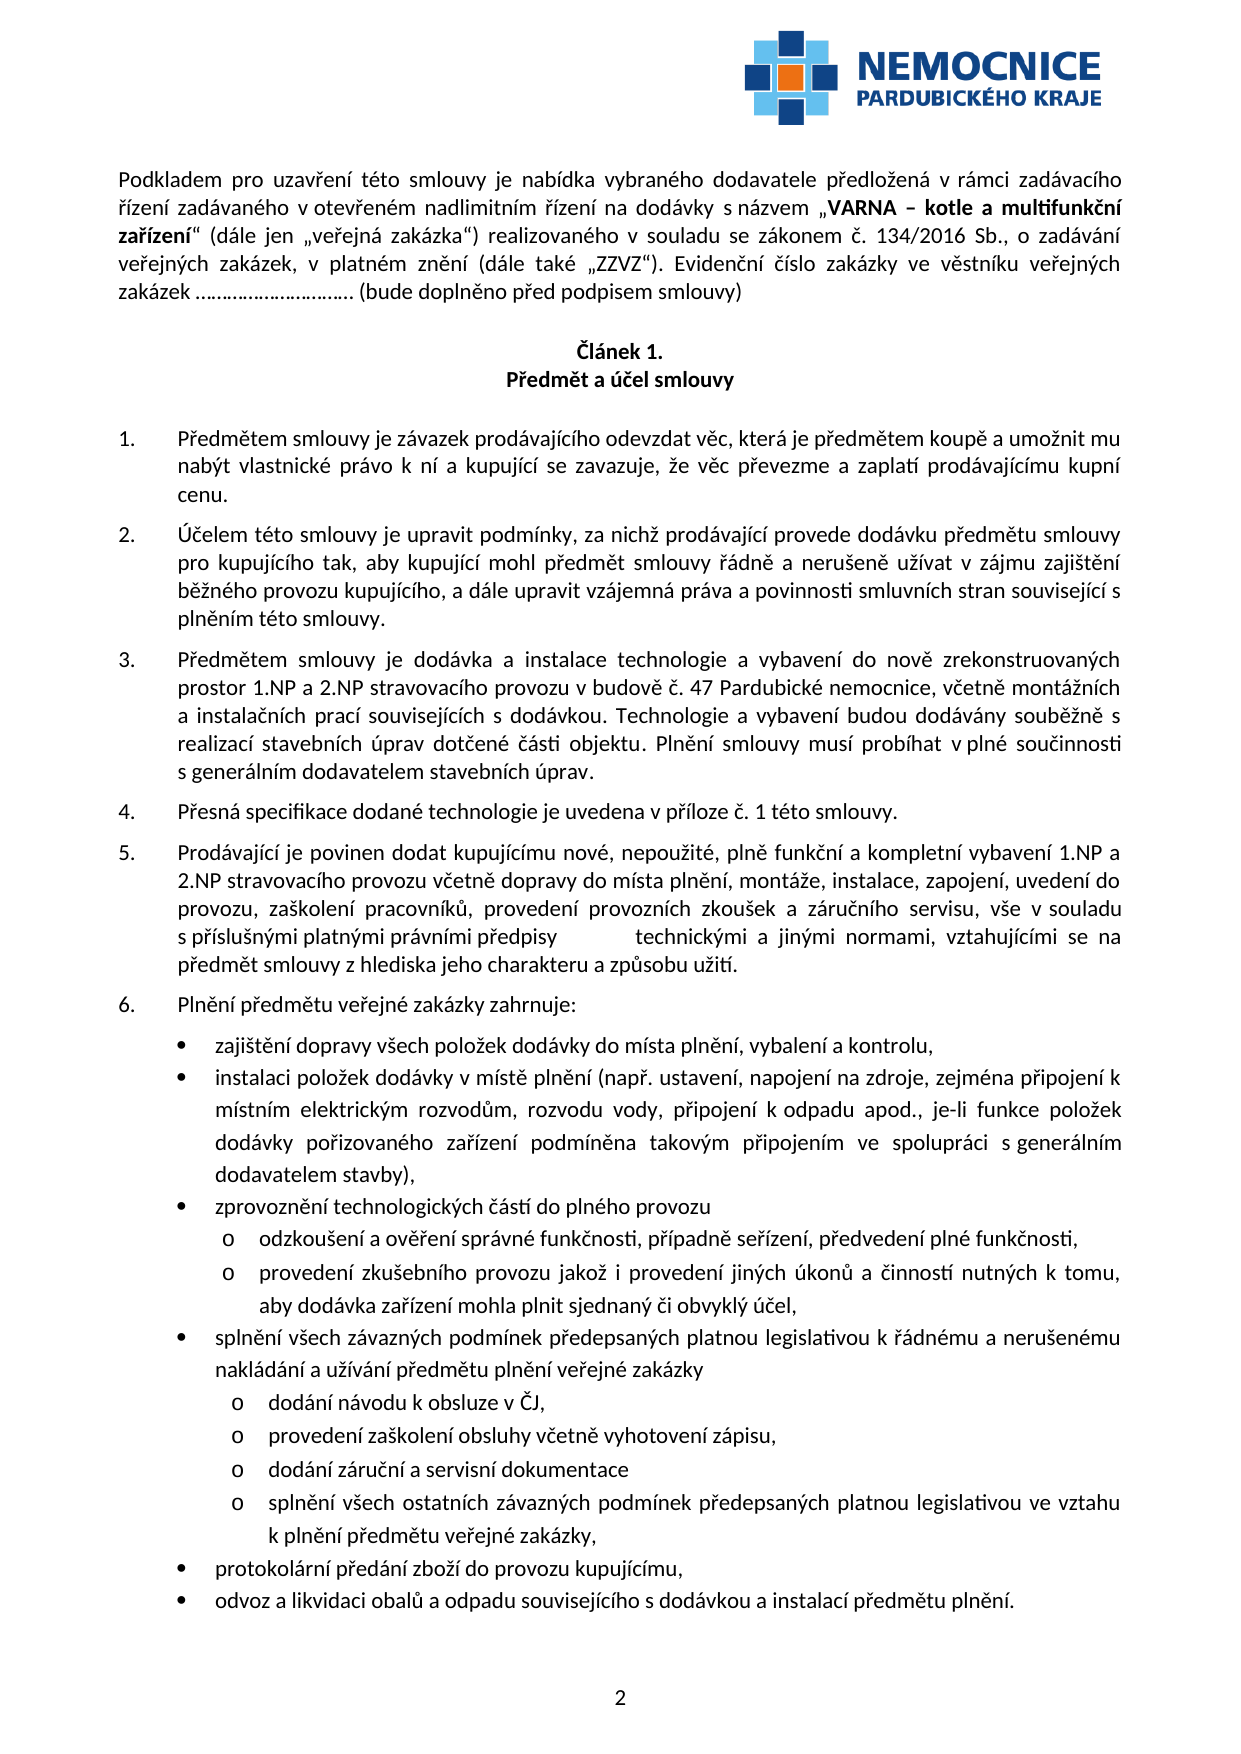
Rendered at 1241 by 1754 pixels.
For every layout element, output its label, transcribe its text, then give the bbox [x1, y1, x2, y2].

list odzkoušení a ověření správné funkčnosti, případně seřízení, předvedení plné funkčnosti, [221, 1224, 1122, 1253]
list provedení zaškolení obsluhy včetně vyhotovení zápisu, [231, 1421, 1122, 1450]
list splnění všech závazných podmínek předepsaných platnou legislativou k řádnému a nerušenému nakládání a užívání předmětu plnění veřejné zakázky [177, 1323, 1122, 1383]
text Podkladem pro uzavření této smlouvy je nabídka vybraného dodavatele předložená v rámci zadávacího řízení zadávaného v otevřeném nadlimitním řízení na dodávky s názvem „VARNA – kotle a multifunkční zařízení“ (dále jen „veřejná zakázka“) realizovaného v souladu se zákonem č. 134/2016 Sb., o zadávání veřejných zakázek, v platném znění (dále také „ZZVZ“). Evidenční číslo zakázky ve věstníku veřejných zakázek ………………………… (bude doplněno před podpisem smlouvy) [118, 165, 1122, 305]
list Prodávající je povinen dodat kupujícímu nové, nepoužité, plně funkční a kompletní vybavení 1.NP a 2.NP stravovacího provozu včetně dopravy do místa plnění, montáže, instalace, zapojení, uvedení do provozu, zaškolení pracovníků, provedení provozních zkoušek a záručního servisu, vše v souladu s příslušnými platnými právními předpisy technickými a jinými normami, vztahujícími se na předmět smlouvy z hlediska jeho charakteru a způsobu užití. [118, 838, 1122, 978]
list splnění všech ostatních závazných podmínek předepsaných platnou legislativou ve vztahu k plnění předmětu veřejné zakázky, [231, 1488, 1122, 1549]
list Předmětem smlouvy je dodávka a instalace technologie a vybavení do nově zrekonstruovaných prostor 1.NP a 2.NP stravovacího provozu v budově č. 47 Pardubické nemocnice, včetně montážních a instalačních prací souvisejících s dodávkou. Technologie a vybavení budou dodávány souběžně s realizací stavebních úprav dotčené části objektu. Plnění smlouvy musí probíhat v plné součinnosti s generálním dodavatelem stavebních úprav. [118, 645, 1122, 785]
list zajištění dopravy všech položek dodávky do místa plnění, vybalení a kontrolu, [177, 1031, 1122, 1059]
list zprovoznění technologických částí do plného provozu [177, 1192, 1122, 1220]
list instalaci položek dodávky v místě plnění (např. ustavení, napojení na zdroje, zejména připojení k místním elektrickým rozvodům, rozvodu vody, připojení k odpadu apod., je-li funkce položek dodávky pořizovaného zařízení podmíněna takovým připojením ve spolupráci s generálním dodavatelem stavby), [177, 1063, 1122, 1188]
list Předmětem smlouvy je závazek prodávajícího odevzdat věc, která je předmětem koupě a umožnit mu nabýt vlastnické právo k ní a kupující se zavazuje, že věc převezme a zaplatí prodávajícímu kupní cenu. [118, 424, 1122, 508]
list Účelem této smlouvy je upravit podmínky, za nichž prodávající provede dodávku předmětu smlouvy pro kupujícího tak, aby kupující mohl předmět smlouvy řádně a nerušeně užívat v zájmu zajištění běžného provozu kupujícího, a dále upravit vzájemná práva a povinnosti smluvních stran související s plněním této smlouvy. [118, 520, 1122, 632]
list protokolární předání zboží do provozu kupujícímu, [177, 1554, 1122, 1582]
subtitle Předmět a účel smlouvy [118, 365, 1122, 393]
list odvoz a likvidaci obalů a odpadu souvisejícího s dodávkou a instalací předmětu plnění. [177, 1586, 1122, 1614]
text Článek 1. [118, 337, 1122, 365]
list dodání záruční a servisní dokumentace [231, 1455, 1122, 1484]
list provedení zkušebního provozu jakož i provedení jiných úkonů a činností nutných k tomu, aby dodávka zařízení mohla plnit sjednaný či obvyklý účel, [221, 1258, 1122, 1319]
picture [743, 30, 1101, 126]
list Přesná specifikace dodané technologie je uvedena v příloze č. 1 této smlouvy. [118, 797, 1122, 825]
list Plnění předmětu veřejné zakázky zahrnuje: [118, 991, 1122, 1018]
list dodání návodu k obsluze v ČJ, [231, 1388, 1122, 1417]
